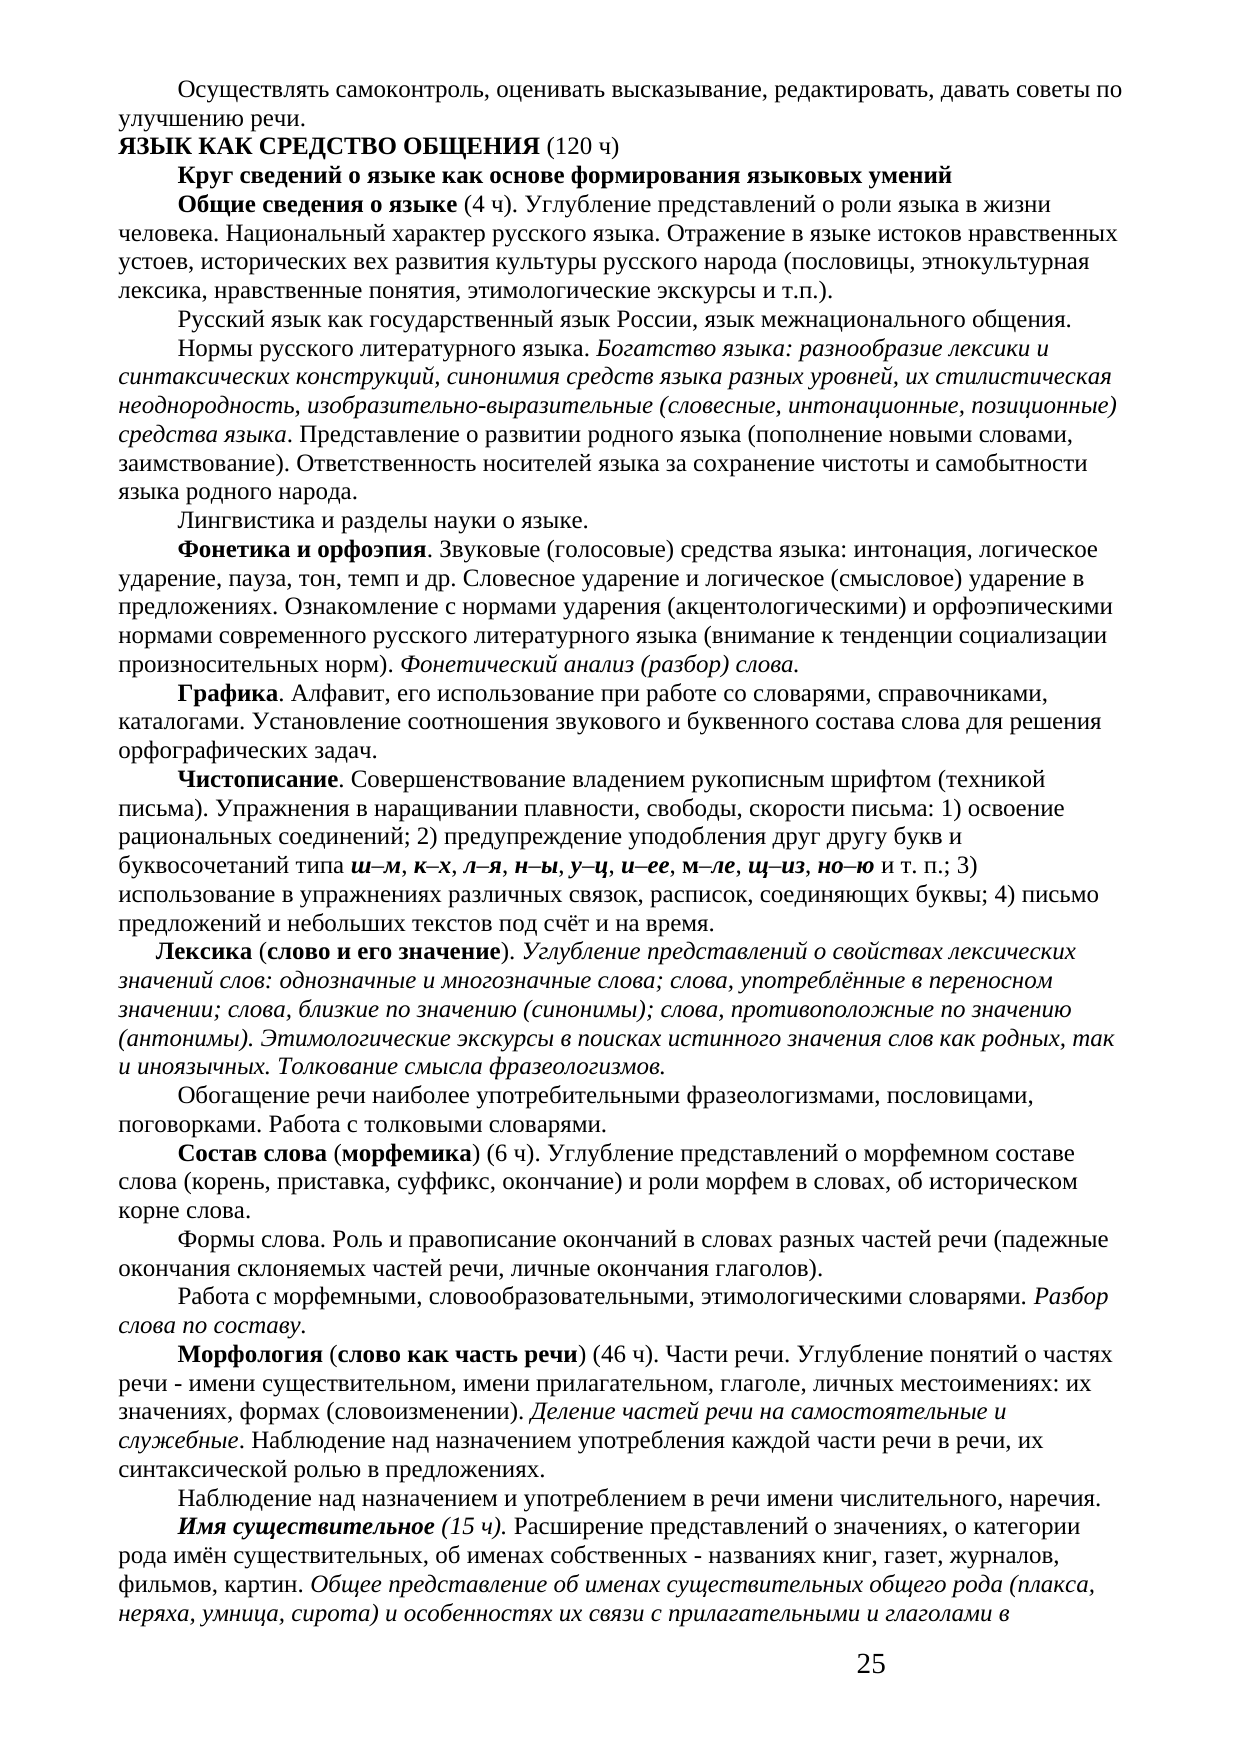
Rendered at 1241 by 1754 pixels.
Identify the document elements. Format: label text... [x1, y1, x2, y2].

text Графика. Алфавит, его использование при работе со словарями, справочниками, каталогами. Установление соотношения звукового и буквенного состава слова для решения орфографических задач. [118, 678, 1130, 764]
text Работа с морфемными, словообразовательными, этимологическими словарями. Разбор слова по составу. [118, 1281, 1130, 1339]
text Морфология (слово как часть речи) (46 ч). Части речи. Углубление понятий о частях речи - имени существительном, имени прилагательном, глаголе, личных местоимениях: их значениях, формах (словоизменении). Деление частей речи на самостоятельные и служебные. Наблюдение над назначением употребления каждой части речи в речи, их синтаксической ролью в предложениях. [118, 1339, 1130, 1483]
text Состав слова (морфемика) (6 ч). Углубление представлений о морфемном составе слова (корень, приставка, суффикс, окончание) и роли морфем в словах, об историческом корне слова. [118, 1138, 1130, 1224]
text Общие сведения о языке (4 ч). Углубление представлений о роли языка в жизни человека. Национальный характер русского языка. Отражение в языке истоков нравственных устоев, исторических вех развития культуры русского народа (пословицы, этнокультурная лексика, нравственные понятия, этимологические экскурсы и т.п.). [118, 189, 1130, 304]
text Чистописание. Совершенствование владением рукописным шрифтом (техникой письма). Упражнения в наращивании плавности, свободы, скорости письма: 1) освоение рациональных соединений; 2) предупреждение уподобления друг другу букв и буквосочетаний типа ш–м, к–х, л–я, н–ы, у–ц, и–ее, м–ле, щ–из, но–ю и т. п.; 3) использование в упражнениях различных связок, расписок, соединяющих буквы; 4) письмо предложений и небольших текстов под счёт и на время. [118, 764, 1130, 936]
text Лингвистика и разделы науки о языке. [118, 505, 1130, 534]
text Круг сведений о языке как основе формирования языковых умений [118, 160, 1130, 189]
text Нормы русского литературного языка. Богатство языка: разнообразие лексики и синтаксических конструкций, синонимия средств языка разных уровней, их стилистическая неоднородность, изобразительно-выразительные (словесные, интонационные, позиционные) средства языка. Представление о развитии родного языка (пополнение новыми словами, заимствование). Ответственность носителей языка за сохранение чистоты и самобытности языка родного народа. [118, 333, 1130, 505]
text Обогащение речи наиболее употребительными фразеологизмами, пословицами, поговорками. Работа с толковыми словарями. [118, 1080, 1130, 1138]
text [118, 1511, 1130, 1626]
text Фонетика и орфоэпия. Звуковые (голосовые) средства языка: интонация, логическое ударение, пауза, тон, темп и др. Словесное ударение и логическое (смысловое) ударение в предложениях. Ознакомление с нормами ударения (акцентологическими) и орфоэпическими нормами современного русского литературного языка (внимание к тенденции социализации произносительных норм). Фонетический анализ (разбор) слова. [118, 534, 1130, 678]
text Осуществлять самоконтроль, оценивать высказывание, редактировать, давать советы по улучшению речи. ЯЗЫК КАК СРЕДСТВО ОБЩЕНИЯ (120 ч) [118, 74, 1130, 160]
text Наблюдение над назначением и употреблением в речи имени числительного, наречия. [118, 1483, 1130, 1511]
text Лексика (слово и его значение). Углубление представлений о свойствах лексических значений слов: однозначные и многозначные слова; слова, употреблённые в переносном значении; слова, близкие по значению (синонимы); слова, противоположные по значению (антонимы). Этимологические экскурсы в поисках истинного значения слов как родных, так и иноязычных. Толкование смысла фразеологизмов. [118, 936, 1130, 1080]
text Русский язык как государственный язык России, язык межнационального общения. [118, 304, 1130, 333]
text Формы слова. Роль и правописание окончаний в словах разных частей речи (падежные окончания склоняемых частей речи, личные окончания глаголов). [118, 1224, 1130, 1281]
